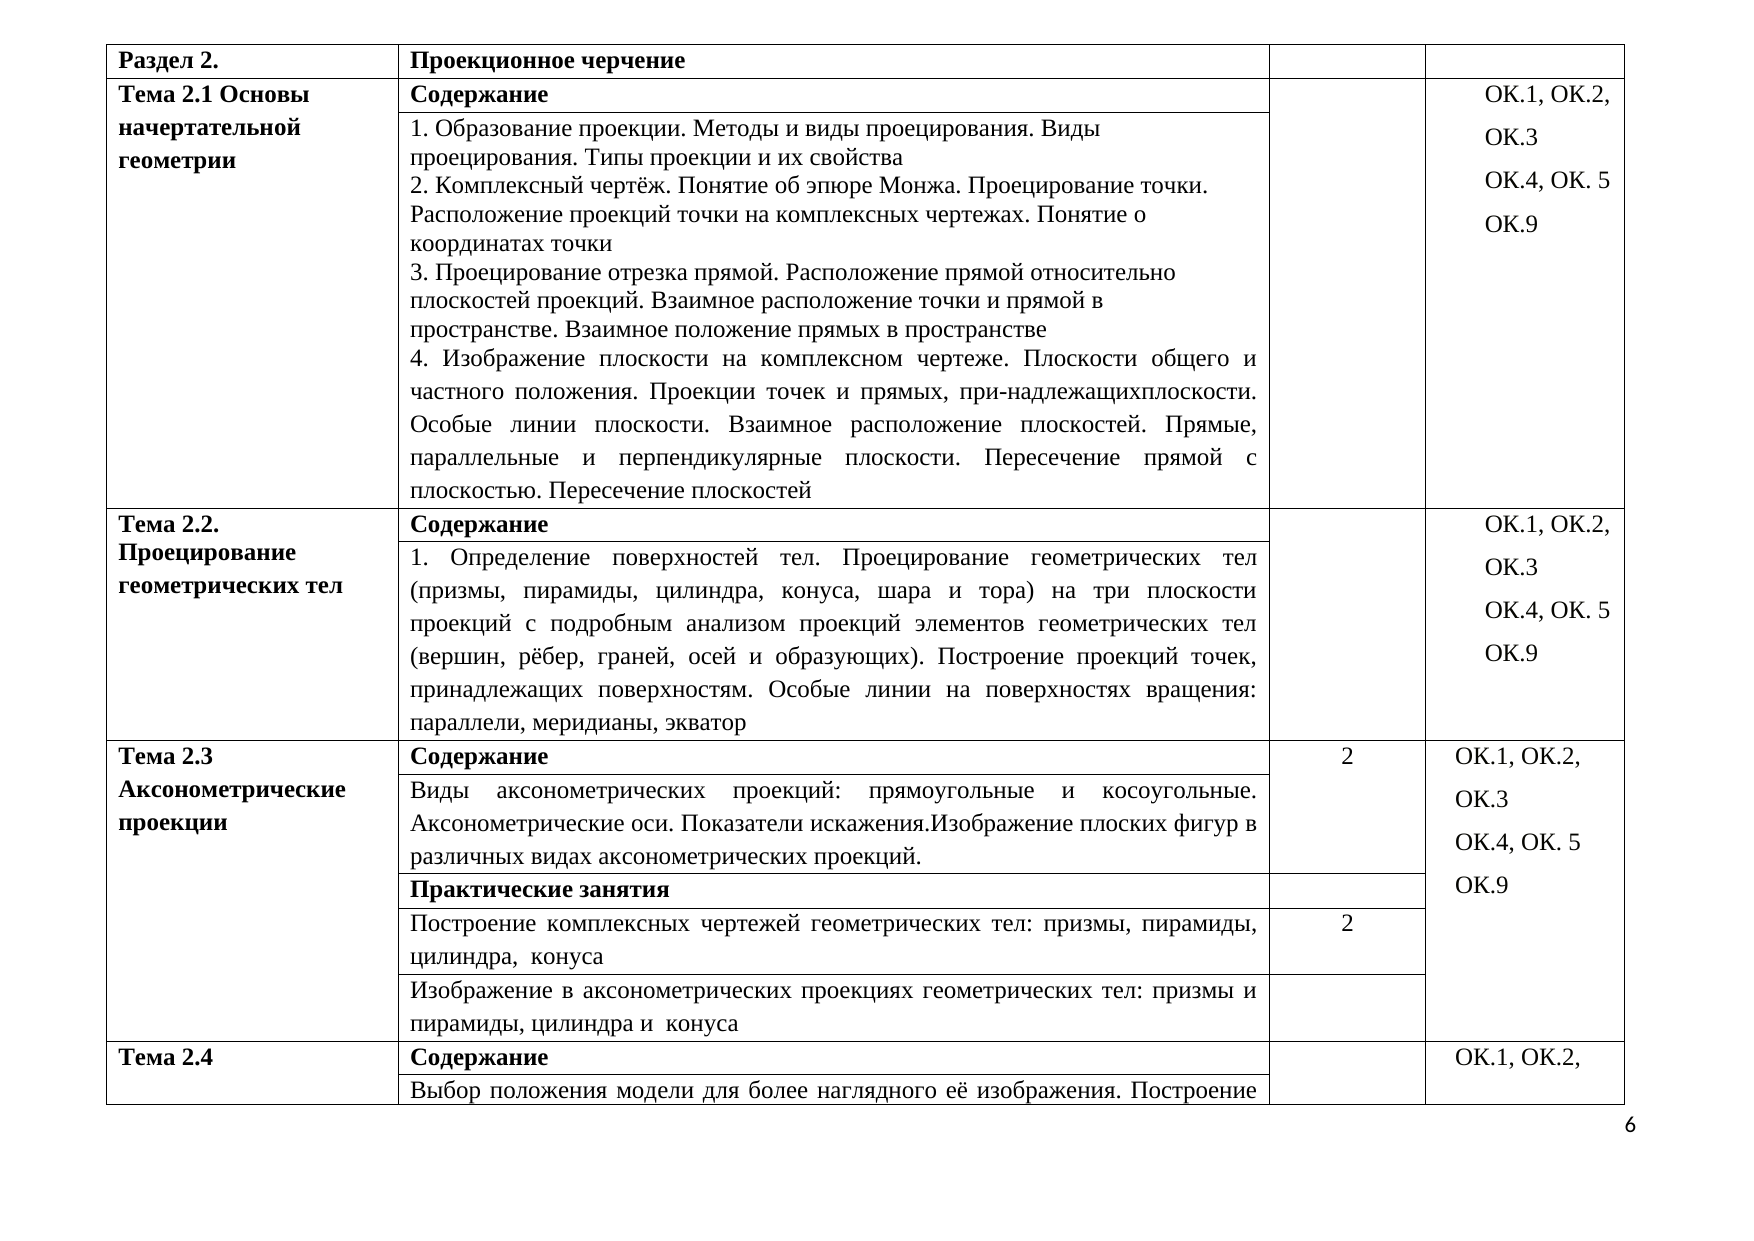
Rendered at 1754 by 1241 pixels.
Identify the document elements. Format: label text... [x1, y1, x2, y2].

table_cell [1270, 509, 1425, 740]
table_cell [1270, 79, 1425, 508]
table_cell 2 [1270, 741, 1425, 873]
table_cell Тема 2.3 Аксонометрические проекции [107, 741, 398, 1041]
table_cell [1270, 975, 1425, 1041]
table_cell ОК.1, ОК.2, ОК.3 ОК.4, ОК. 5 ОК.9 [1426, 1042, 1624, 1104]
table_cell Тема 2.1 Основы начертательной геометрии [107, 79, 398, 508]
table_cell [1270, 1042, 1425, 1104]
table_cell Изображение в аксонометрических проекциях геометрических тел: призмы и пирамиды, цилиндра и конуса [399, 975, 1269, 1041]
table_cell Тема 2.2. Проецирование геометрических тел [107, 509, 398, 740]
table_cell Практические занятия [399, 874, 1269, 907]
table_cell 1. Определение поверхностей тел. Проецирование геометрических тел (призмы, пирамиды, цилиндра, конуса, шара и тора) на три плоскости проекций с подробным анализом проекций элементов геометрических тел (вершин, рёбер, граней, осей и образующих). Построение проекций точек, принадлежащих поверхностям. Особые линии на поверхностях вращения: параллели, меридианы, экватор [399, 542, 1269, 740]
table_cell Содержание [399, 1042, 1269, 1074]
table_cell [1270, 874, 1425, 907]
table_cell [1270, 45, 1425, 78]
table_cell Виды аксонометрических проекций: прямоугольные и косоугольные. Аксонометрические оси. Показатели искажения.Изображение плоских фигур в различных видах аксонометрических проекций. [399, 775, 1269, 873]
table_cell 2 [1270, 909, 1425, 974]
table_cell [1426, 45, 1624, 78]
table_cell Раздел 2. [107, 45, 398, 78]
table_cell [399, 1075, 1269, 1104]
table_cell Тема 2.4 Проекции моделей [107, 1042, 398, 1104]
table_cell Проекционное черчение [399, 45, 1269, 78]
table_cell Построение комплексных чертежей геометрических тел: призмы, пирамиды, цилиндра, конуса [399, 909, 1269, 974]
table_cell Содержание [399, 741, 1269, 774]
table_cell Содержание [399, 509, 1269, 541]
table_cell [1426, 79, 1624, 508]
table_cell ОК.1, ОК.2, ОК.3 ОК.4, ОК. 5 ОК.9 [1426, 741, 1624, 1041]
table_cell ОК.1, ОК.2, ОК.3 ОК.4, ОК. 5 ОК.9 [1426, 509, 1624, 740]
table_cell Содержание [399, 79, 1269, 112]
table_cell 1. Образование проекции. Методы и виды проецирования. Виды проецирования. Типы проекции и их свойства 2. Комплексный чертёж. Понятие об эпюре Монжа. Проецирование точки. Расположение проекций точки на комплексных чертежах. Понятие о координатах точки 3. Проецирование отрезка прямой. Расположение прямой относительно плоскостей проекций. Взаимное расположение точки и прямой в пространстве. Взаимное положение прямых в пространстве 4. Изображение плоскости на комплексном чертеже. Плоскости общего и частного положения. Проекции точек и прямых, при-надлежащихплоскости. Особые линии плоскости. Взаимное расположение плоскостей. Прямые, параллельные и перпендикулярные плоскости. Пересечение прямой с плоскостью. Пересечение плоскостей [399, 113, 1269, 508]
